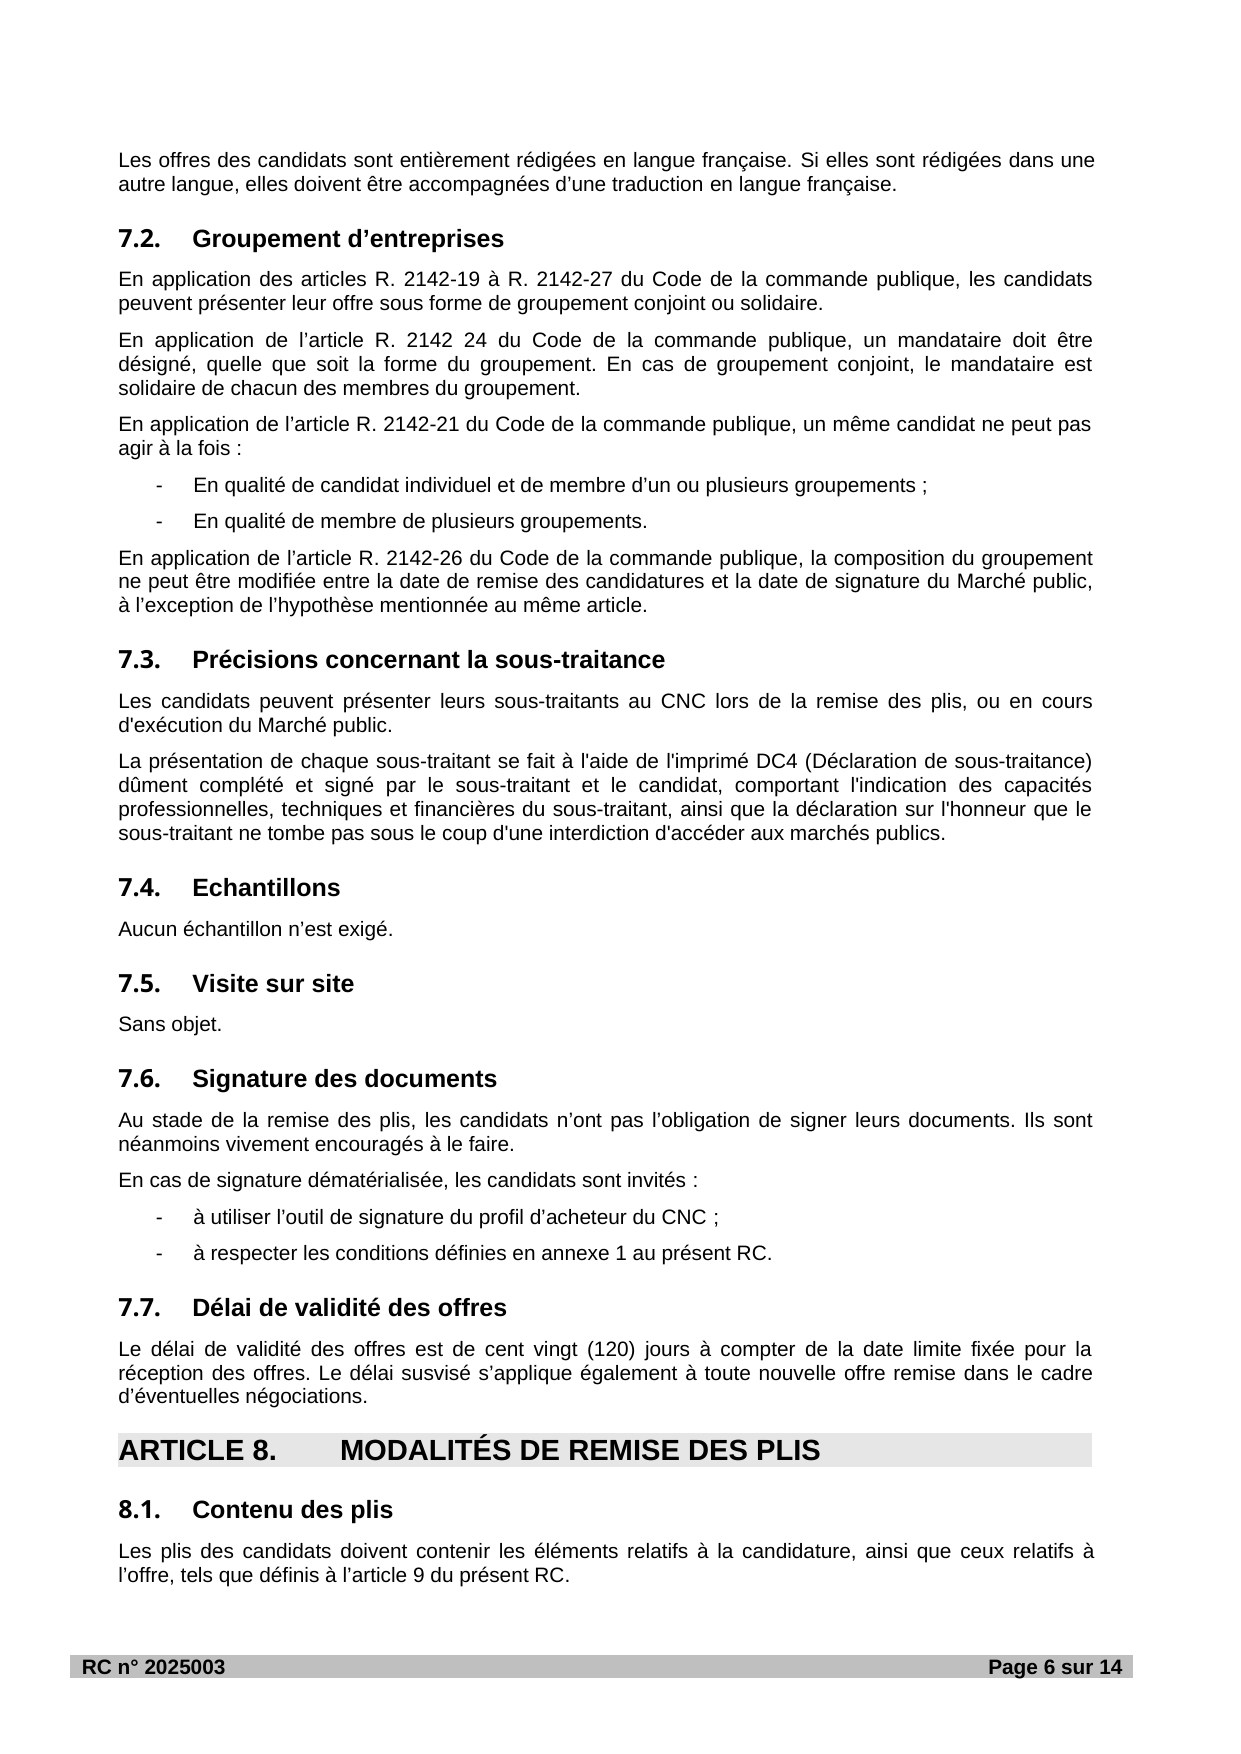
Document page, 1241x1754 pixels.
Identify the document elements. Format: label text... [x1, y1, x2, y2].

subtitle Visite sur site [118, 966, 1092, 999]
text Sans objet. [118, 1012, 1092, 1036]
subtitle Modalités de remise des plis [118, 1433, 1092, 1467]
text Le délai de validité des offres est de cent vingt (120) jours à compter de la date limite fixée pour la réception des offres. Le délai susvisé s’applique également à toute nouvelle offre remise dans le cadre d’éventuelles négociations. [118, 1336, 1094, 1408]
list à respecter les conditions définies en annexe 1 au présent RC. [156, 1241, 1094, 1265]
text La présentation de chaque sous-traitant se fait à l'aide de l'imprimé DC4 (Déclaration de sous-traitance) dûment complété et signé par le sous-traitant et le candidat, comportant l'indication des capacités professionnelles, techniques et financières du sous-traitant, ainsi que la déclaration sur l'honneur que le sous-traitant ne tombe pas sous le coup d'une interdiction d'accéder aux marchés publics. [118, 749, 1094, 845]
list à utiliser l’outil de signature du profil d’acheteur du CNC ; [156, 1204, 1094, 1228]
text Les candidats peuvent présenter leurs sous-traitants au CNC lors de la remise des plis, ou en cours d'exécution du Marché public. [118, 689, 1094, 737]
subtitle Groupement d’entreprises [118, 221, 1092, 255]
text En application de l’article R. 2142-26 du Code de la commande publique, la composition du groupement ne peut être modifiée entre la date de remise des candidatures et la date de signature du Marché public, à l’exception de l’hypothèse mentionnée au même article. [118, 545, 1094, 617]
subtitle Délai de validité des offres [118, 1290, 1092, 1324]
list En qualité de candidat individuel et de membre d’un ou plusieurs groupements ; [156, 472, 1094, 496]
text En cas de signature dématérialisée, les candidats sont invités : [118, 1168, 1094, 1192]
text En application de l’article R. 2142 24 du Code de la commande publique, un mandataire doit être désigné, quelle que soit la forme du groupement. En cas de groupement conjoint, le mandataire est solidaire de chacun des membres du groupement. [118, 328, 1094, 399]
subtitle Contenu des plis [118, 1492, 1092, 1526]
subtitle Echantillons [118, 870, 1092, 904]
text Les offres des candidats sont entièrement rédigées en langue française. Si elles sont rédigées dans une autre langue, elles doivent être accompagnées d’une traduction en langue française. [118, 148, 1095, 196]
subtitle Signature des documents [118, 1061, 1092, 1095]
text En application de l’article R. 2142-21 du Code de la commande publique, un même candidat ne peut pas agir à la fois : [118, 412, 1094, 460]
text Aucun échantillon n’est exigé. [118, 917, 1094, 941]
text En application des articles R. 2142-19 à R. 2142-27 du Code de la commande publique, les candidats peuvent présenter leur offre sous forme de groupement conjoint ou solidaire. [118, 267, 1094, 315]
list En qualité de membre de plusieurs groupements. [156, 509, 1094, 533]
text Les plis des candidats doivent contenir les éléments relatifs à la candidature, ainsi que ceux relatifs à l’offre, tels que définis à l’article 9 du présent RC. [118, 1538, 1095, 1586]
subtitle Précisions concernant la sous-traitance [118, 642, 1092, 676]
text Au stade de la remise des plis, les candidats n’ont pas l’obligation de signer leurs documents. Ils sont néanmoins vivement encouragés à le faire. [118, 1108, 1094, 1156]
